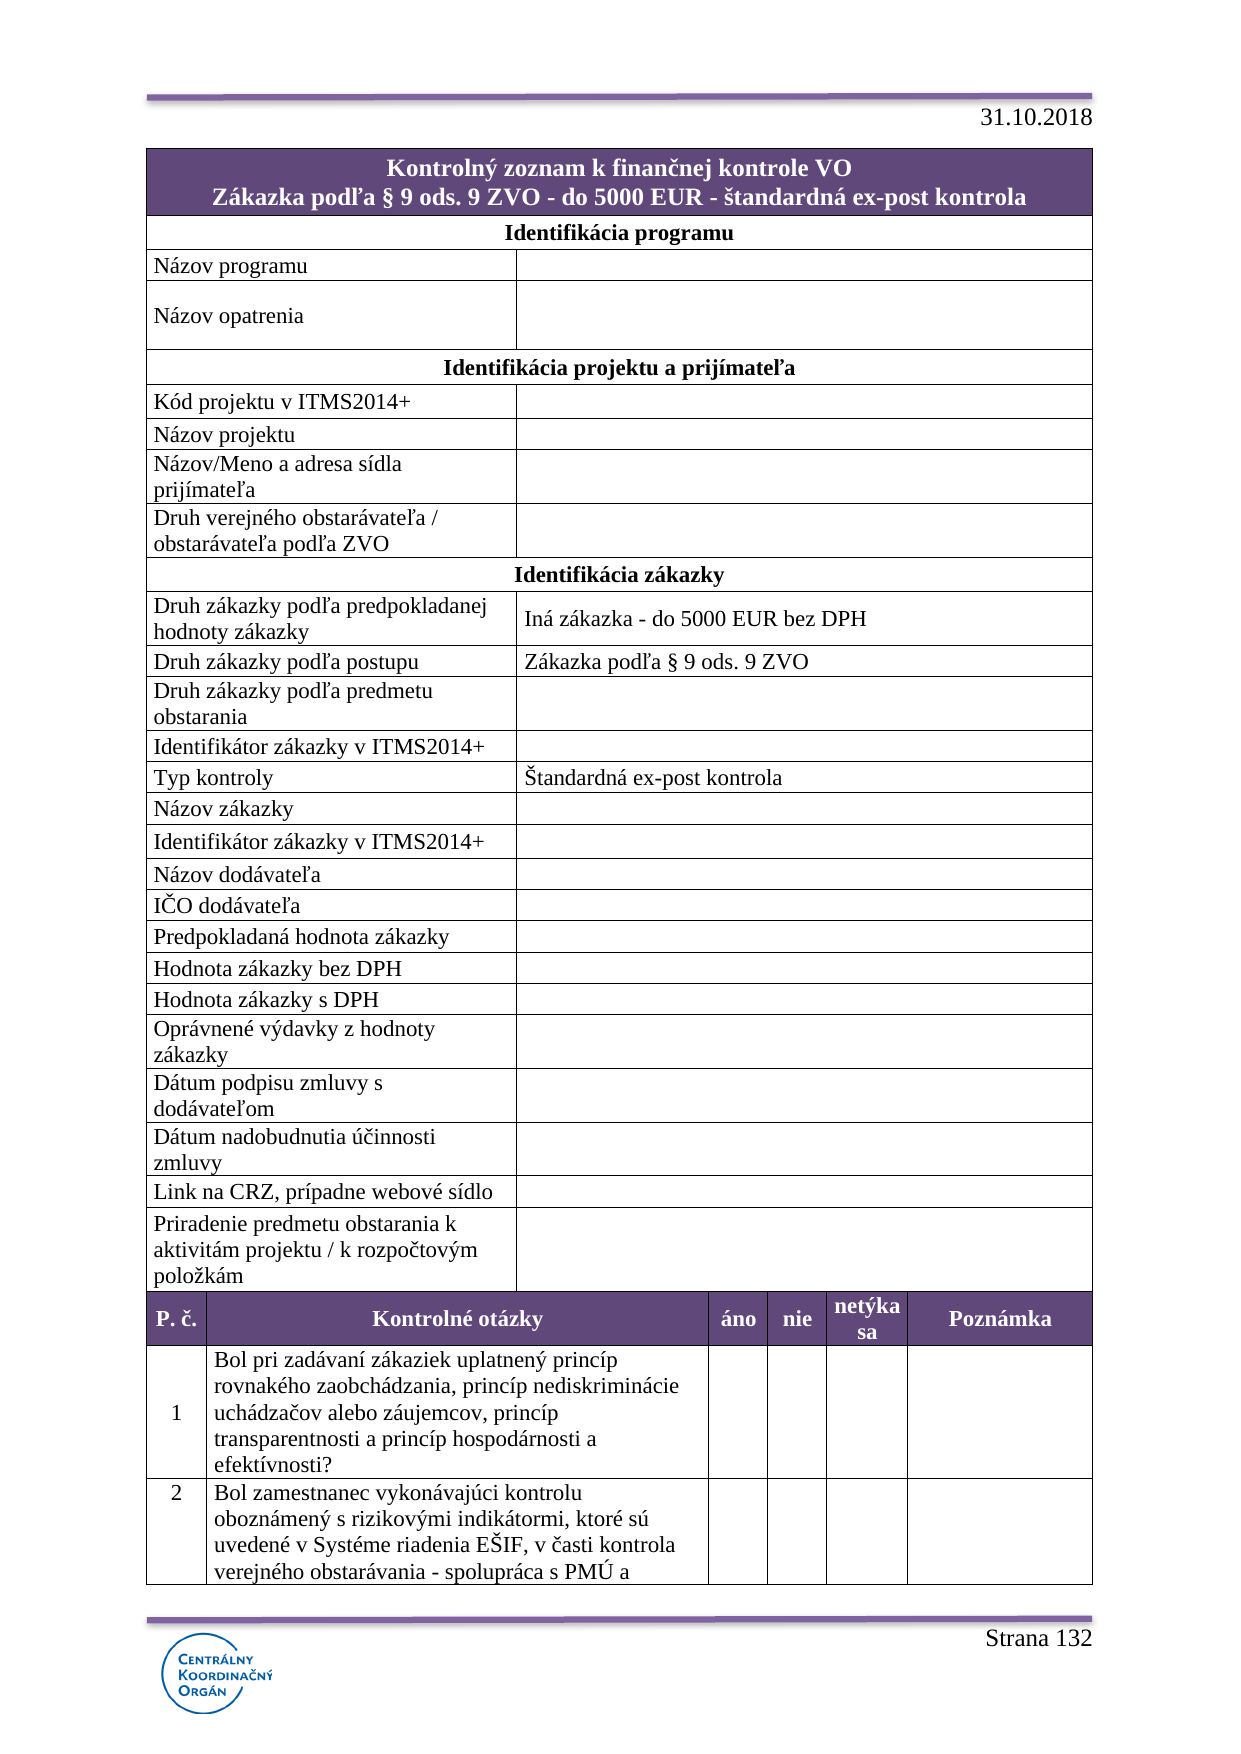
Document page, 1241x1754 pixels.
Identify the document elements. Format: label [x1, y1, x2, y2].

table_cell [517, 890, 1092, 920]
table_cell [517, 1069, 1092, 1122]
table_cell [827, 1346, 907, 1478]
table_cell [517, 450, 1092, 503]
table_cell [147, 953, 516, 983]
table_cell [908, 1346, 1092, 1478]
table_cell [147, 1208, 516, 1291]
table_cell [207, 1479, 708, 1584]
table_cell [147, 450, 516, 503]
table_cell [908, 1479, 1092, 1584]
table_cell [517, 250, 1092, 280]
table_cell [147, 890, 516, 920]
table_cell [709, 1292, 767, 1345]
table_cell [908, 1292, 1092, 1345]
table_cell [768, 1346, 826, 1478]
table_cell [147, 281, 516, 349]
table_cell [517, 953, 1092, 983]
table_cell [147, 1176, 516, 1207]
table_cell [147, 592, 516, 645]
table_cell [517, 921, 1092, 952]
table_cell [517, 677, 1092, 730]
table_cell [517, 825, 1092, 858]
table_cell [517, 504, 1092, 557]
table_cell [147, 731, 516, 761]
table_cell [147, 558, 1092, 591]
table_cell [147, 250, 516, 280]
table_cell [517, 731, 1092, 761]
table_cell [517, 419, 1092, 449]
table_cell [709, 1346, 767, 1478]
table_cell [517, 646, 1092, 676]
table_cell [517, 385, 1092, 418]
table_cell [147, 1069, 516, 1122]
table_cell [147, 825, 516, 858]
picture [159, 1631, 272, 1713]
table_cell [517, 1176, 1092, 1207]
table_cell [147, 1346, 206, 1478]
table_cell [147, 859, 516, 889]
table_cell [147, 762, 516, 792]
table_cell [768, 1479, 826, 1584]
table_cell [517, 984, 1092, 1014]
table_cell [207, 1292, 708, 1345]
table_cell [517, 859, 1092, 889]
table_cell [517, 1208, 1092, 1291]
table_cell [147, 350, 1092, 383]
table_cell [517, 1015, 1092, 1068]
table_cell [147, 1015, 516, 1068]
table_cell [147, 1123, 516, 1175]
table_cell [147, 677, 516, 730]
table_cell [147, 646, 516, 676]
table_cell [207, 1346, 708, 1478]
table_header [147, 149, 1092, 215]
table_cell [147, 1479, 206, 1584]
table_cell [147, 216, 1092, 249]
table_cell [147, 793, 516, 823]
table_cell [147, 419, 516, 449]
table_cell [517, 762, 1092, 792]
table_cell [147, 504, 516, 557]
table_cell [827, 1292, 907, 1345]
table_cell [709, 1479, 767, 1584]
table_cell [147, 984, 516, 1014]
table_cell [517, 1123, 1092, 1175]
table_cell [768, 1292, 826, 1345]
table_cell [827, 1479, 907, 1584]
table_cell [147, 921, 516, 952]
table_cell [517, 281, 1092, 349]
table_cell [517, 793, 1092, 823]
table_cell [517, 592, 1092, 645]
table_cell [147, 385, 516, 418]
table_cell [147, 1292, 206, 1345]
